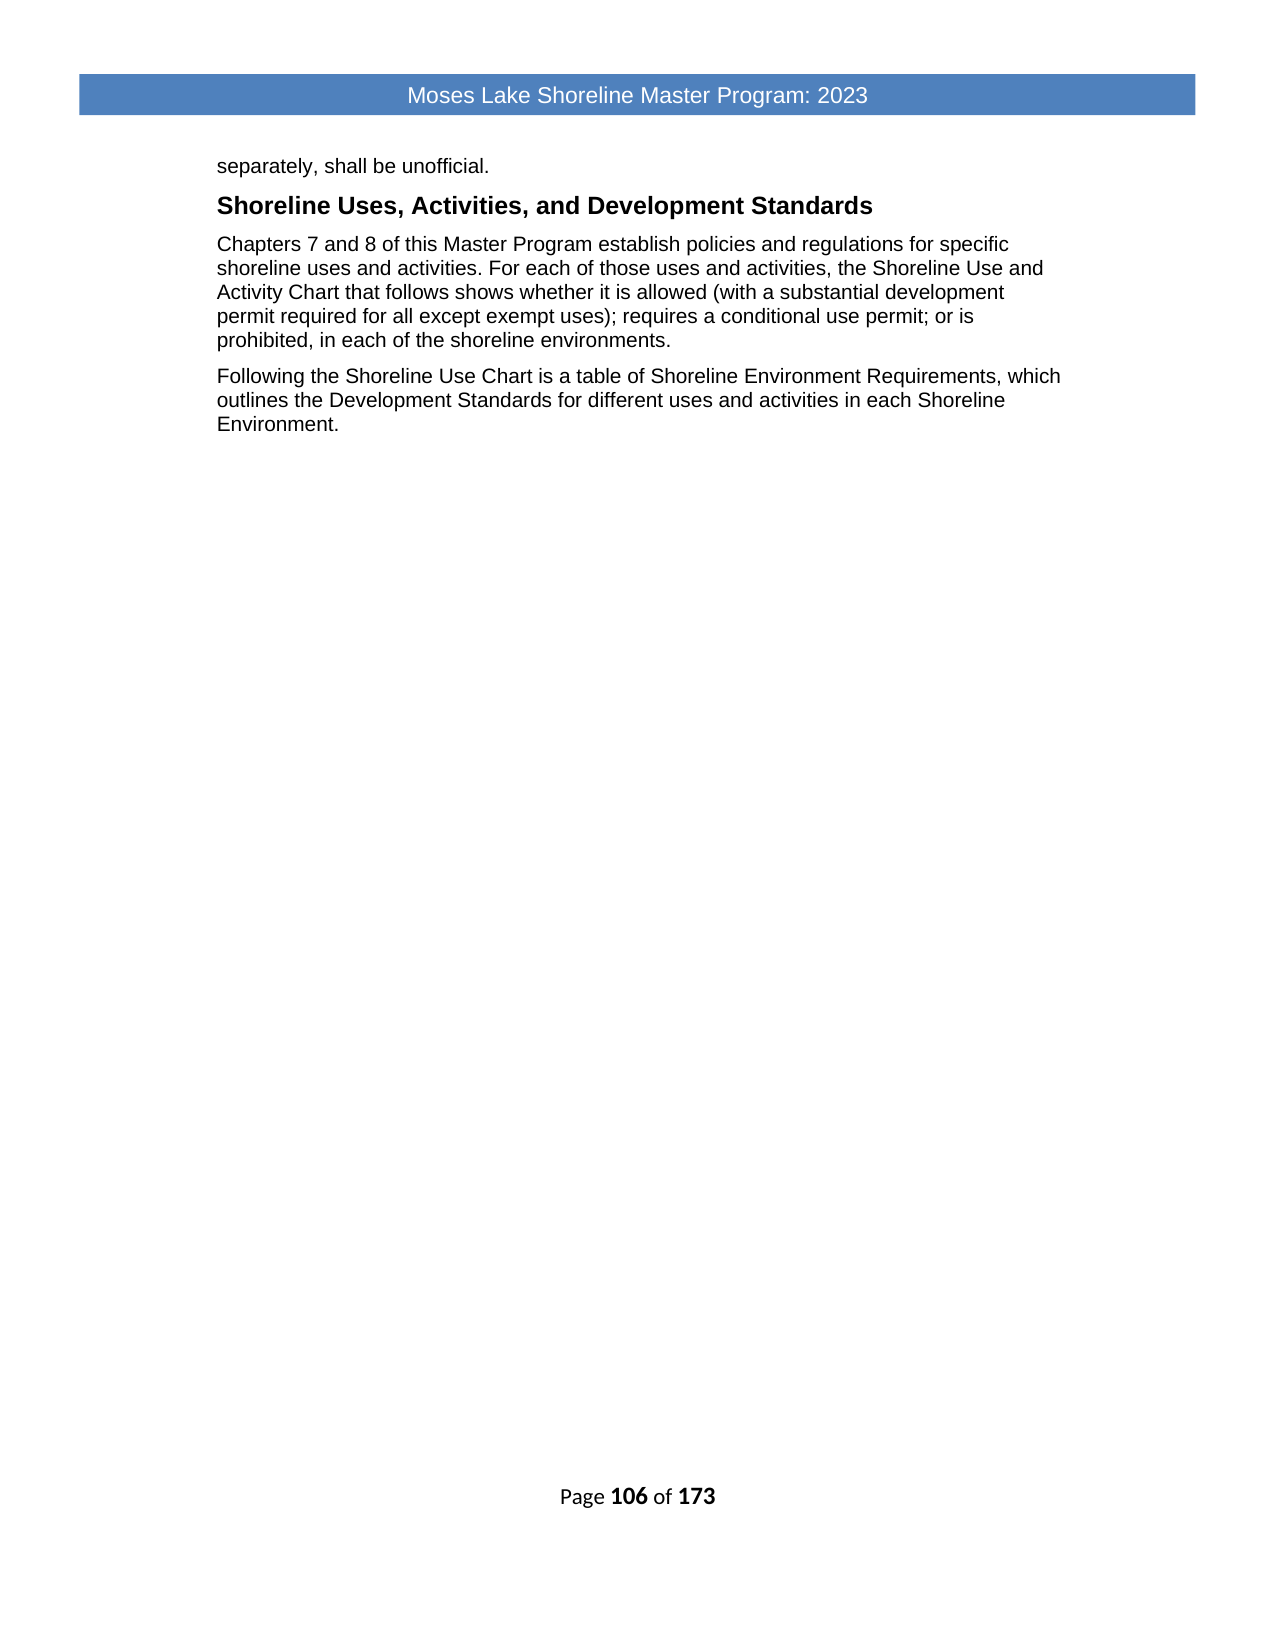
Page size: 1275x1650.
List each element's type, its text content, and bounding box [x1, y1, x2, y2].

subtitle Shoreline Uses, Activities, and Development Standards [217, 191, 1125, 219]
text Chapters 7 and 8 of this Master Program establish policies and regulations for specific shoreline uses and activities. For each of those uses and activities, the Shoreline Use and Activity Chart that follows shows whether it is allowed (with a substantial development permit required for all except exempt uses); requires a conditional use permit; or is prohibited, in each of the shoreline environments. [217, 232, 1057, 352]
text Following the Shoreline Use Chart is a table of Shoreline Environment Requirements, which outlines the Development Standards for different uses and activities in each Shoreline Environment. [217, 364, 1125, 436]
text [217, 154, 1046, 178]
